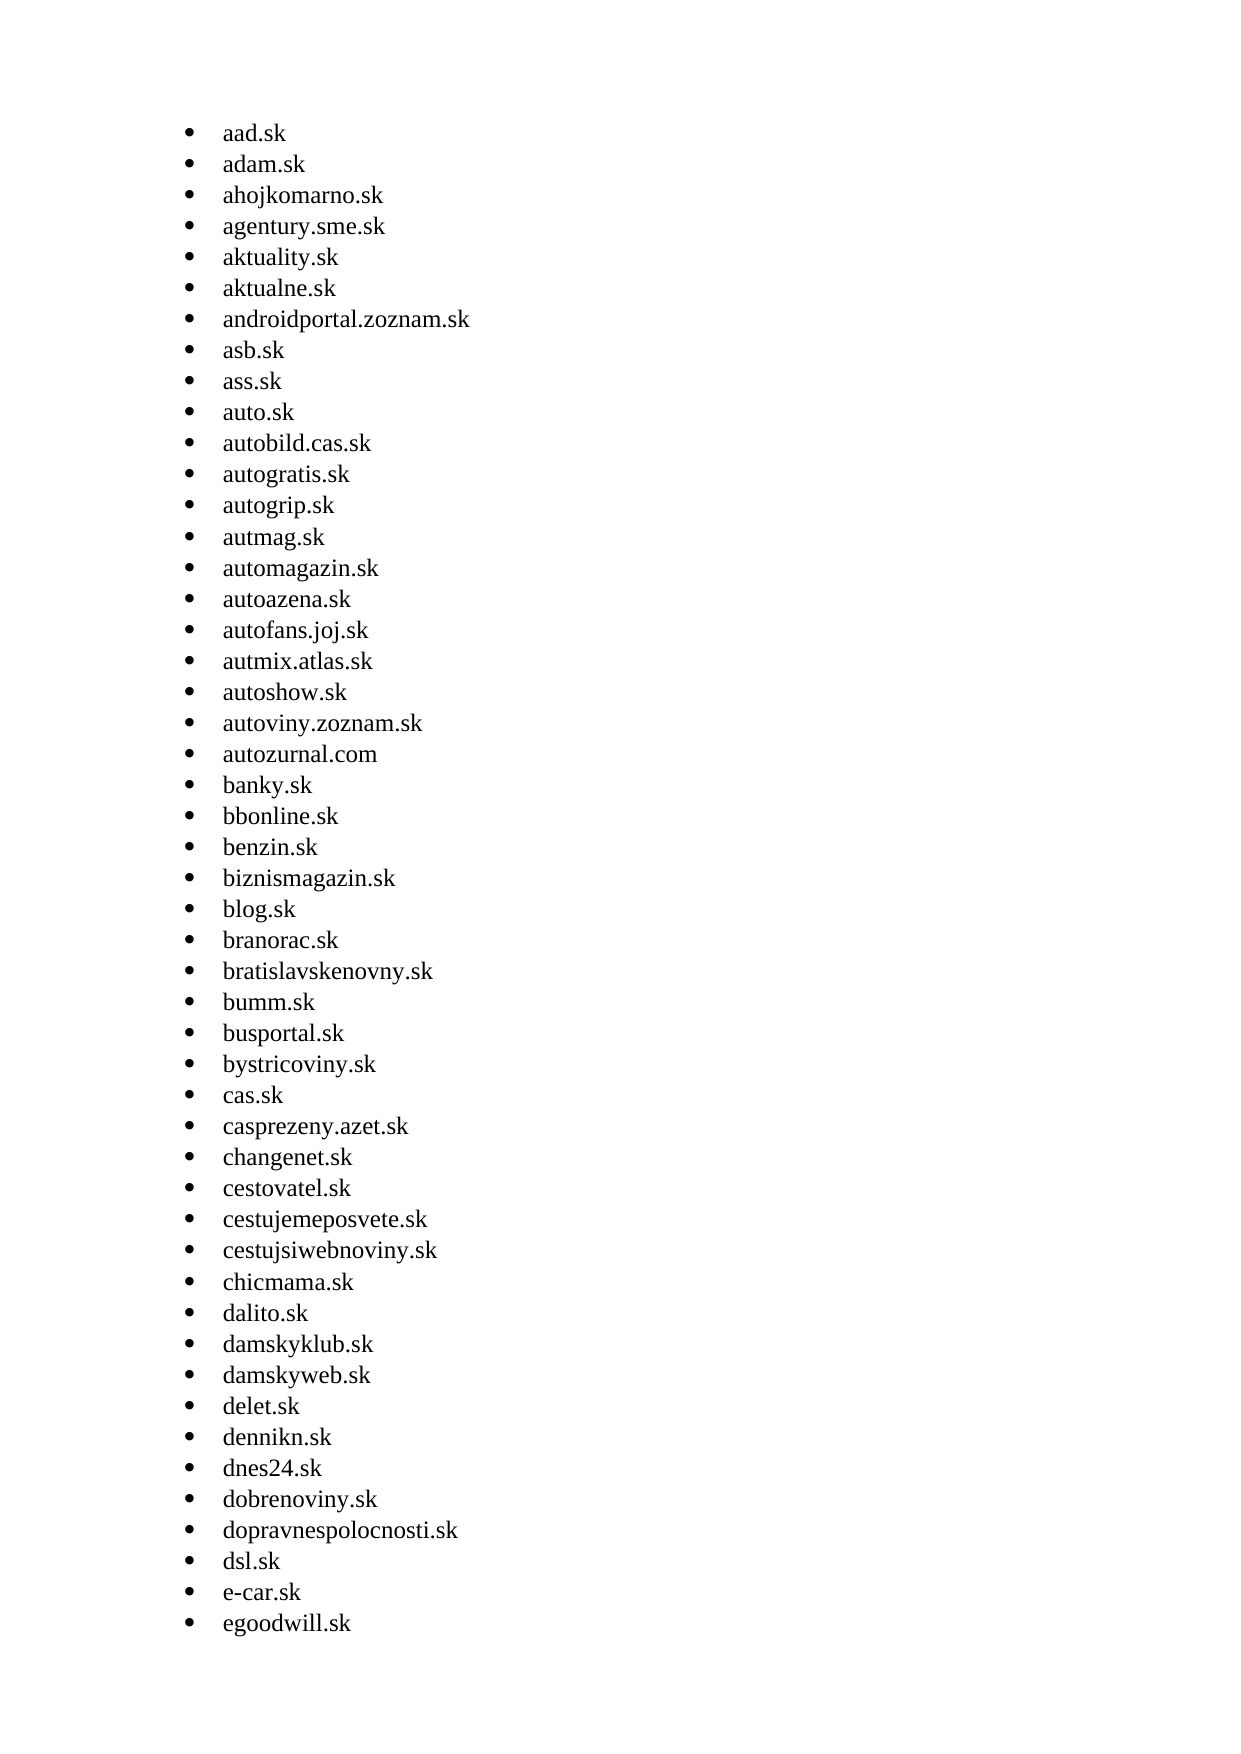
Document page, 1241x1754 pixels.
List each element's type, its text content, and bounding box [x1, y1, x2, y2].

list aktualne.sk [185, 273, 1152, 302]
list dennikn.sk [185, 1422, 1152, 1451]
list autofans.joj.sk [185, 615, 1152, 643]
list damskyklub.sk [185, 1329, 1152, 1357]
list benzin.sk [185, 832, 1152, 861]
list autogratis.sk [185, 459, 1152, 488]
list cestujsiwebnoviny.sk [185, 1236, 1152, 1264]
list casprezeny.azet.sk [185, 1111, 1152, 1140]
list autogrip.sk [185, 491, 1152, 519]
list cestujemeposvete.sk [185, 1204, 1152, 1233]
list auto.sk [185, 397, 1152, 426]
list chicmama.sk [185, 1267, 1152, 1295]
list asb.sk [185, 335, 1152, 364]
list bumm.sk [185, 987, 1152, 1016]
list dobrenoviny.sk [185, 1484, 1152, 1513]
list e-car.sk [185, 1577, 1152, 1606]
list dsl.sk [185, 1546, 1152, 1575]
list biznismagazin.sk [185, 863, 1152, 892]
list delet.sk [185, 1391, 1152, 1419]
list damskyweb.sk [185, 1360, 1152, 1388]
list autoazena.sk [185, 584, 1152, 612]
list autmix.atlas.sk [185, 646, 1152, 674]
list cestovatel.sk [185, 1173, 1152, 1202]
list adam.sk [185, 149, 1152, 178]
list dnes24.sk [185, 1453, 1152, 1482]
list banky.sk [185, 770, 1152, 799]
list branorac.sk [185, 925, 1152, 954]
list agentury.sme.sk [185, 211, 1152, 240]
list dopravnespolocnosti.sk [185, 1515, 1152, 1544]
list autoshow.sk [185, 677, 1152, 706]
list androidportal.zoznam.sk [185, 304, 1152, 333]
list dalito.sk [185, 1298, 1152, 1326]
list bystricoviny.sk [185, 1049, 1152, 1078]
list autmag.sk [185, 522, 1152, 550]
list changenet.sk [185, 1142, 1152, 1171]
list ahojkomarno.sk [185, 180, 1152, 209]
list aad.sk [185, 118, 1152, 147]
list autoviny.zoznam.sk [185, 708, 1152, 737]
list bratislavskenovny.sk [185, 956, 1152, 985]
list cas.sk [185, 1080, 1152, 1109]
list automagazin.sk [185, 553, 1152, 581]
list autobild.cas.sk [185, 428, 1152, 457]
list egoodwill.sk [185, 1608, 1152, 1637]
list autozurnal.com [185, 739, 1152, 768]
list bbonline.sk [185, 801, 1152, 830]
list blog.sk [185, 894, 1152, 923]
list busportal.sk [185, 1018, 1152, 1047]
list aktuality.sk [185, 242, 1152, 271]
list ass.sk [185, 366, 1152, 395]
